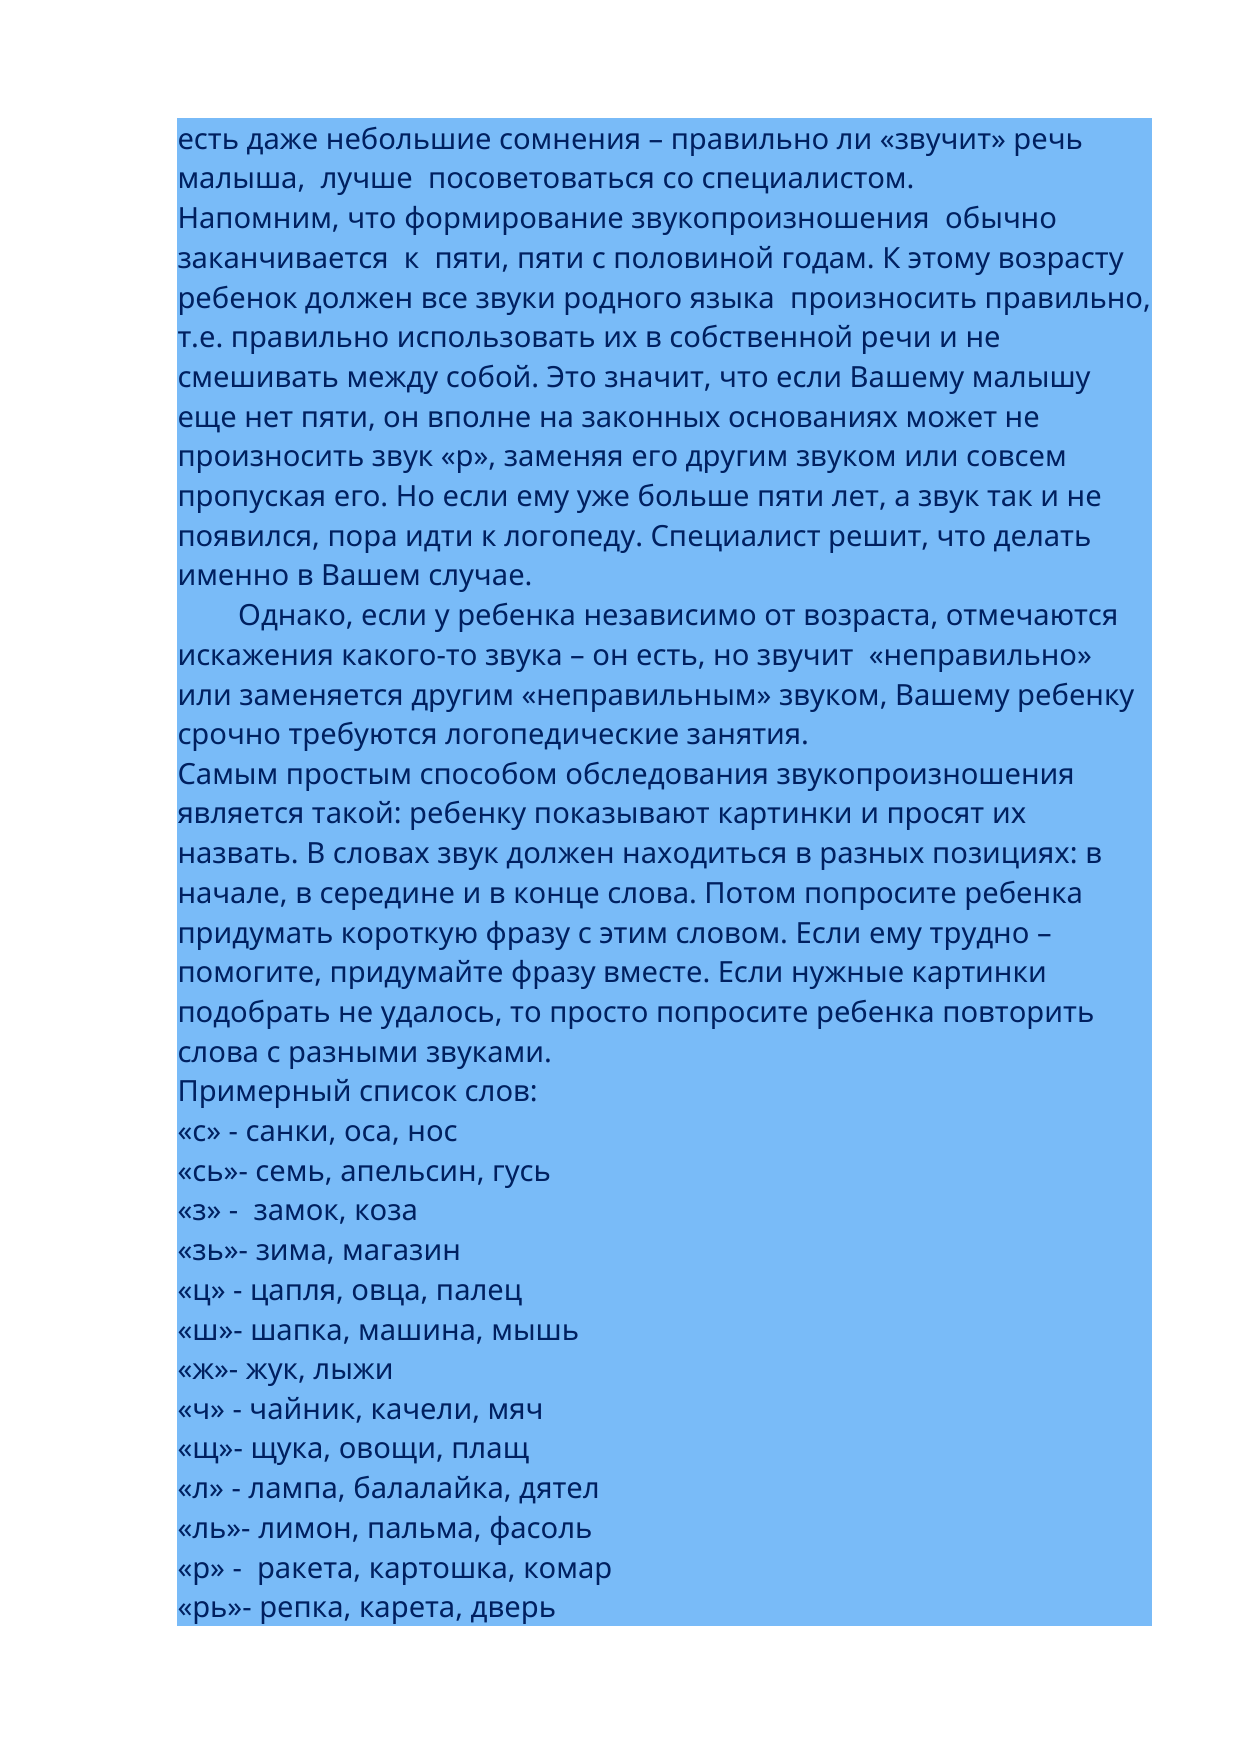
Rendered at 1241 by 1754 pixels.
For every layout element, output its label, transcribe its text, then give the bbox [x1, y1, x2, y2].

text «щ»- щука, овощи, плащ [177, 1428, 1152, 1467]
text «ж»- жук, лыжи [177, 1348, 1152, 1388]
text «ч» - чайник, качели, мяч [177, 1388, 1152, 1428]
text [177, 118, 1152, 197]
text Напомним, что формирование звукопроизношения обычно заканчивается к пяти, пяти с половиной годам. К этому возрасту ребенок должен все звуки родного языка произносить правильно, т.е. правильно использовать их в собственной речи и не смешивать между собой. Это значит, что если Вашему малышу еще нет пяти, он вполне на законных основаниях может не произносить звук «р», заменяя его другим звуком или совсем пропуская его. Но если ему уже больше пяти лет, а звук так и не появился, пора идти к логопеду. Специалист решит, что делать именно в Вашем случае. [177, 197, 1152, 594]
text «ль»- лимон, пальма, фасоль [177, 1507, 1152, 1547]
text «рь»- репка, карета, дверь [177, 1587, 1152, 1626]
text «з» - замок, коза [177, 1190, 1152, 1229]
text «зь»- зима, магазин [177, 1229, 1152, 1269]
text Однако, если у ребенка независимо от возраста, отмечаются искажения какого-то звука – он есть, но звучит «неправильно» или заменяется другим «неправильным» звуком, Вашему ребенку срочно требуются логопедические занятия. [177, 594, 1152, 753]
text «л» - лампа, балалайка, дятел [177, 1467, 1152, 1507]
text «с» - санки, оса, нос [177, 1110, 1152, 1150]
text Самым простым способом обследования звукопроизношения является такой: ребенку показывают картинки и просят их назвать. В словах звук должен находиться в разных позициях: в начале, в середине и в конце слова. Потом попросите ребенка придумать короткую фразу с этим словом. Если ему трудно – помогите, придумайте фразу вместе. Если нужные картинки подобрать не удалось, то просто попросите ребенка повторить слова с разными звуками. [177, 753, 1152, 1071]
text «ц» - цапля, овца, палец [177, 1269, 1152, 1309]
text «р» - ракета, картошка, комар [177, 1547, 1152, 1587]
text «сь»- семь, апельсин, гусь [177, 1150, 1152, 1190]
text Примерный список слов: [177, 1071, 1152, 1110]
text «ш»- шапка, машина, мышь [177, 1309, 1152, 1348]
